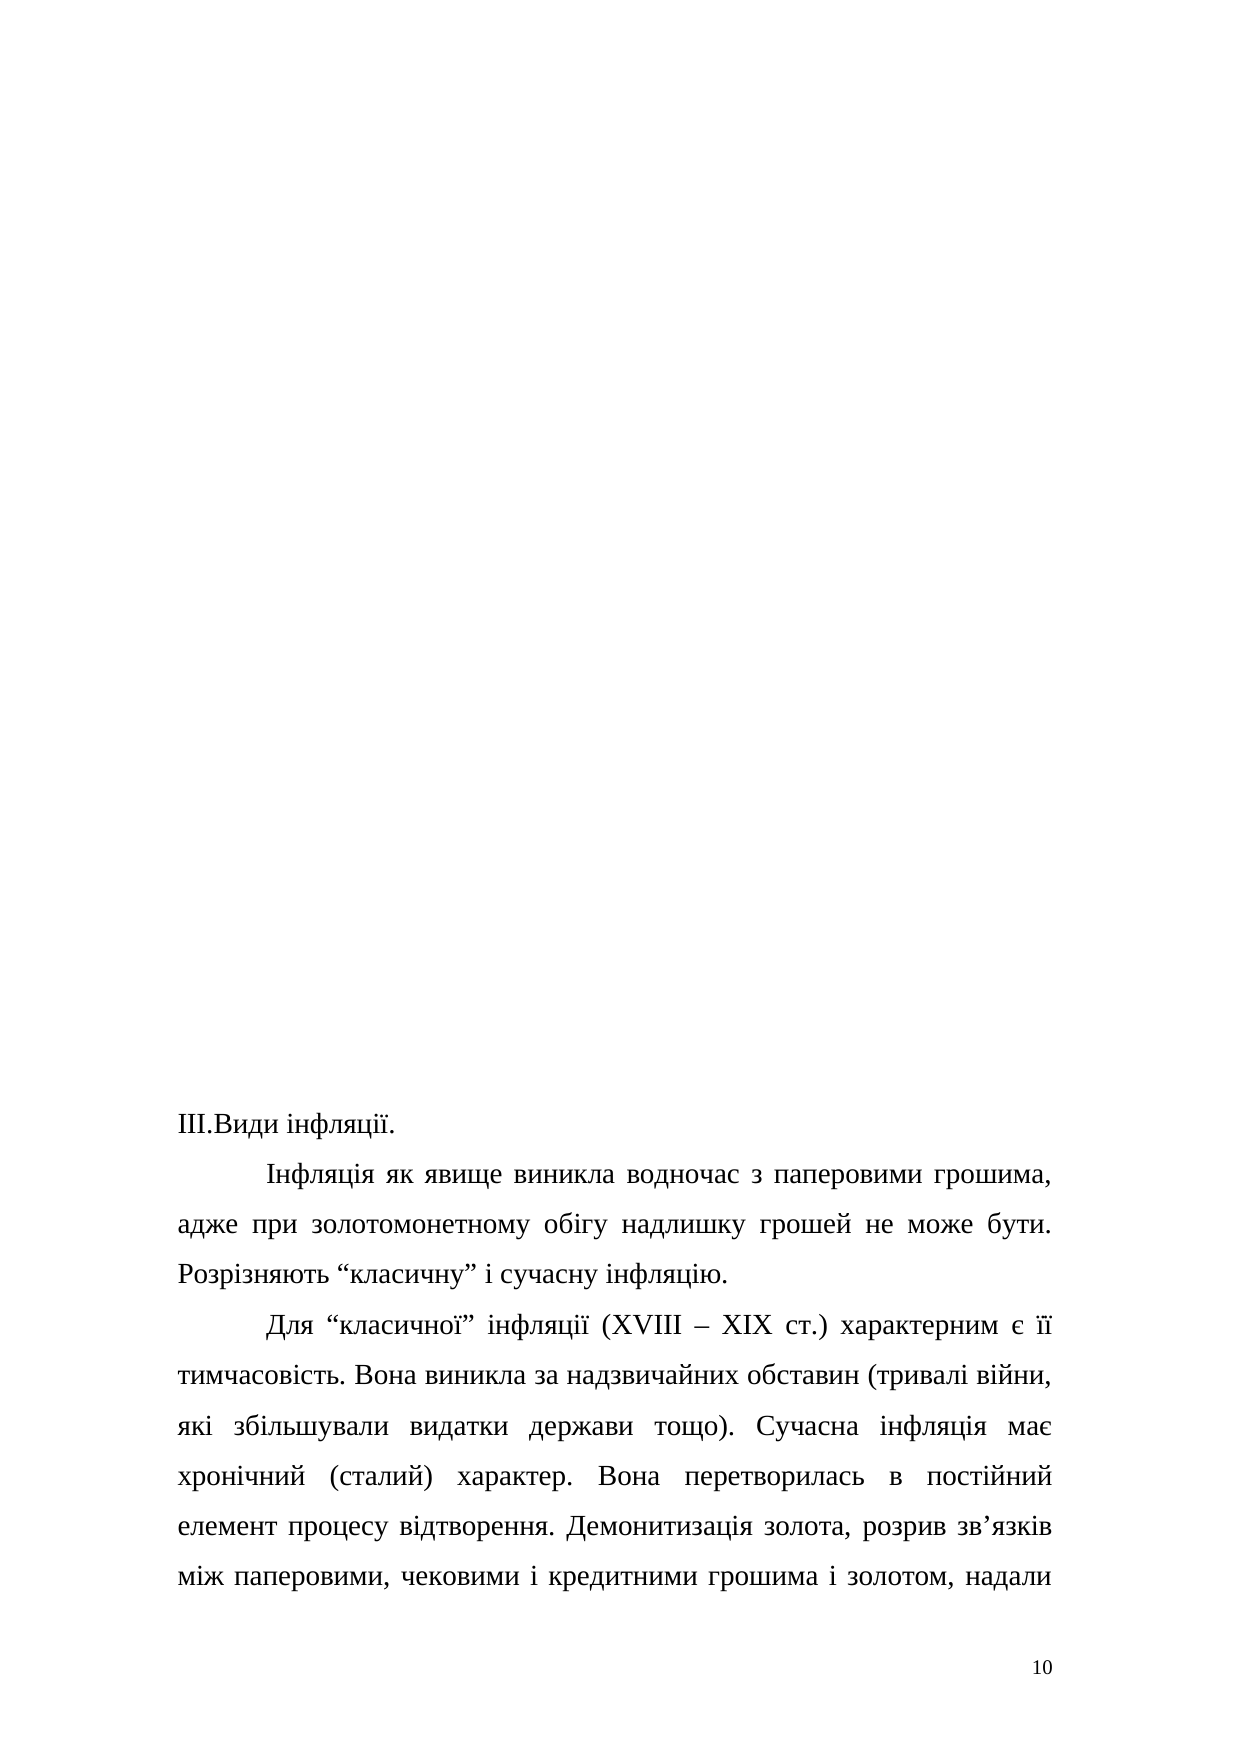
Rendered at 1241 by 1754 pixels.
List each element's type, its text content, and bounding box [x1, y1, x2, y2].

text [177, 1307, 1053, 1592]
text Інфляція як явище виникла водночас з паперовими грошима, адже при золотомонетному обігу надлишку грошей не може бути. Розрізняють “класичну” і сучасну інфляцію. [177, 1156, 1053, 1290]
text ІІІ.Види інфляції. [177, 1106, 1053, 1139]
